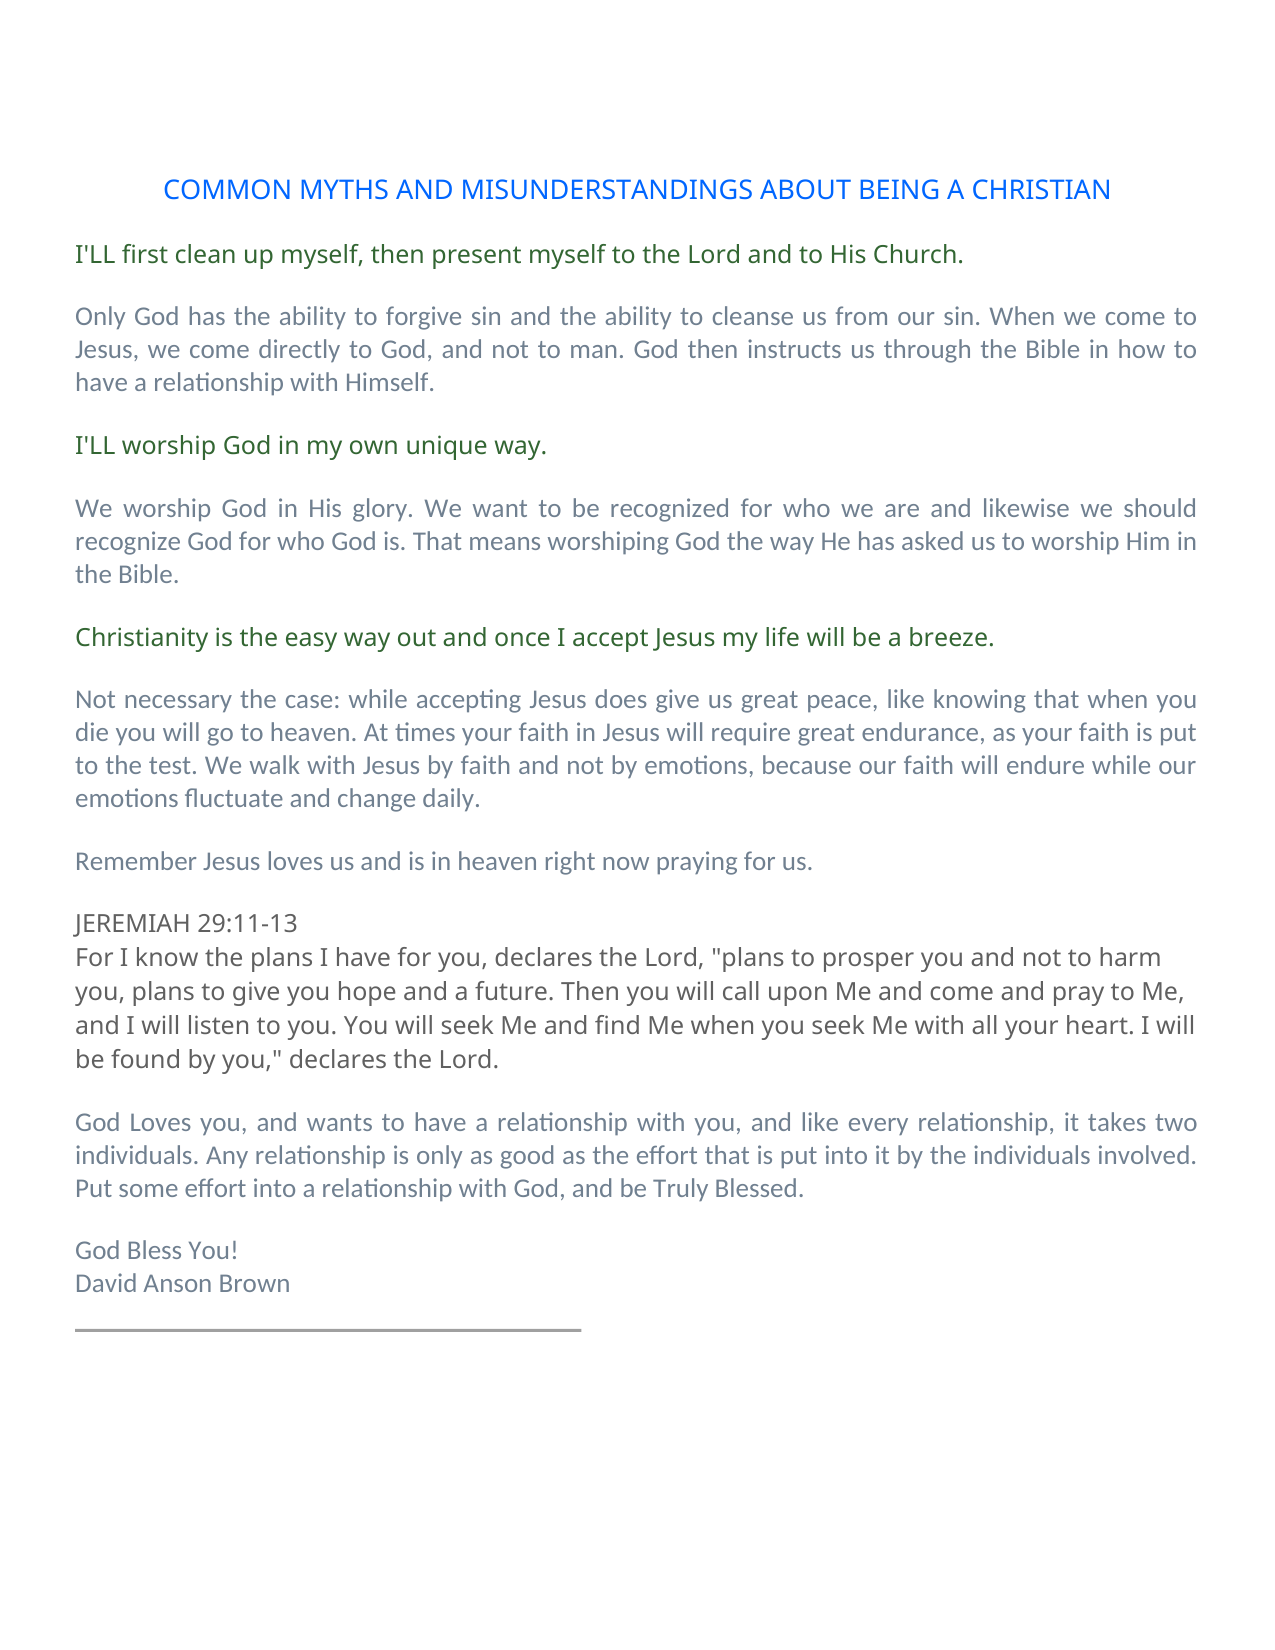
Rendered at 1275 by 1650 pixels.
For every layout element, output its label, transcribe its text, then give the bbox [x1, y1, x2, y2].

text Only God has the ability to forgive sin and the ability to cleanse us from our sin. When we come to Jesus, we come directly to God, and not to man. God then instructs us through the Bible in how to have a relationship with Himself. [75, 299, 1200, 398]
text I'LL worship God in my own unique way. [75, 428, 1200, 462]
text We worship God in His glory. We want to be recognized for who we are and likewise we should recognize God for who God is. That means worshiping God the way He has asked us to worship Him in the Bible. [75, 491, 1200, 590]
text I'LL first clean up myself, then present myself to the Lord and to His Church. [75, 236, 1200, 270]
text JEREMIAH 29:11-13 For I know the plans I have for you, declares the Lord, "plans to prosper you and not to harm you, plans to give you hope and a future. Then you will call upon Me and come and pray to Me, and I will listen to you. You will seek Me and find Me when you seek Me with all your heart. I will be found by you," declares the Lord. [75, 906, 1200, 1076]
text Remember Jesus loves us and is in heaven right now praying for us. [75, 844, 1200, 877]
text God Bless You! David Anson Brown [75, 1233, 1200, 1299]
text Not necessary the case: while accepting Jesus does give us great peace, like knowing that when you die you will go to heaven. At times your faith in Jesus will require great endurance, as your faith is put to the test. We walk with Jesus by faith and not by emotions, because our faith will endure while our emotions fluctuate and change daily. [75, 682, 1200, 814]
text Christianity is the easy way out and once I accept Jesus my life will be a breeze. [75, 619, 1200, 653]
text COMMON MYTHS AND MISUNDERSTANDINGS ABOUT BEING A CHRISTIAN [75, 170, 1200, 207]
text God Loves you, and wants to have a relationship with you, and like every relationship, it takes two individuals. Any relationship is only as good as the effort that is put into it by the individuals involved. Put some effort into a relationship with God, and be Truly Blessed. [75, 1105, 1200, 1204]
